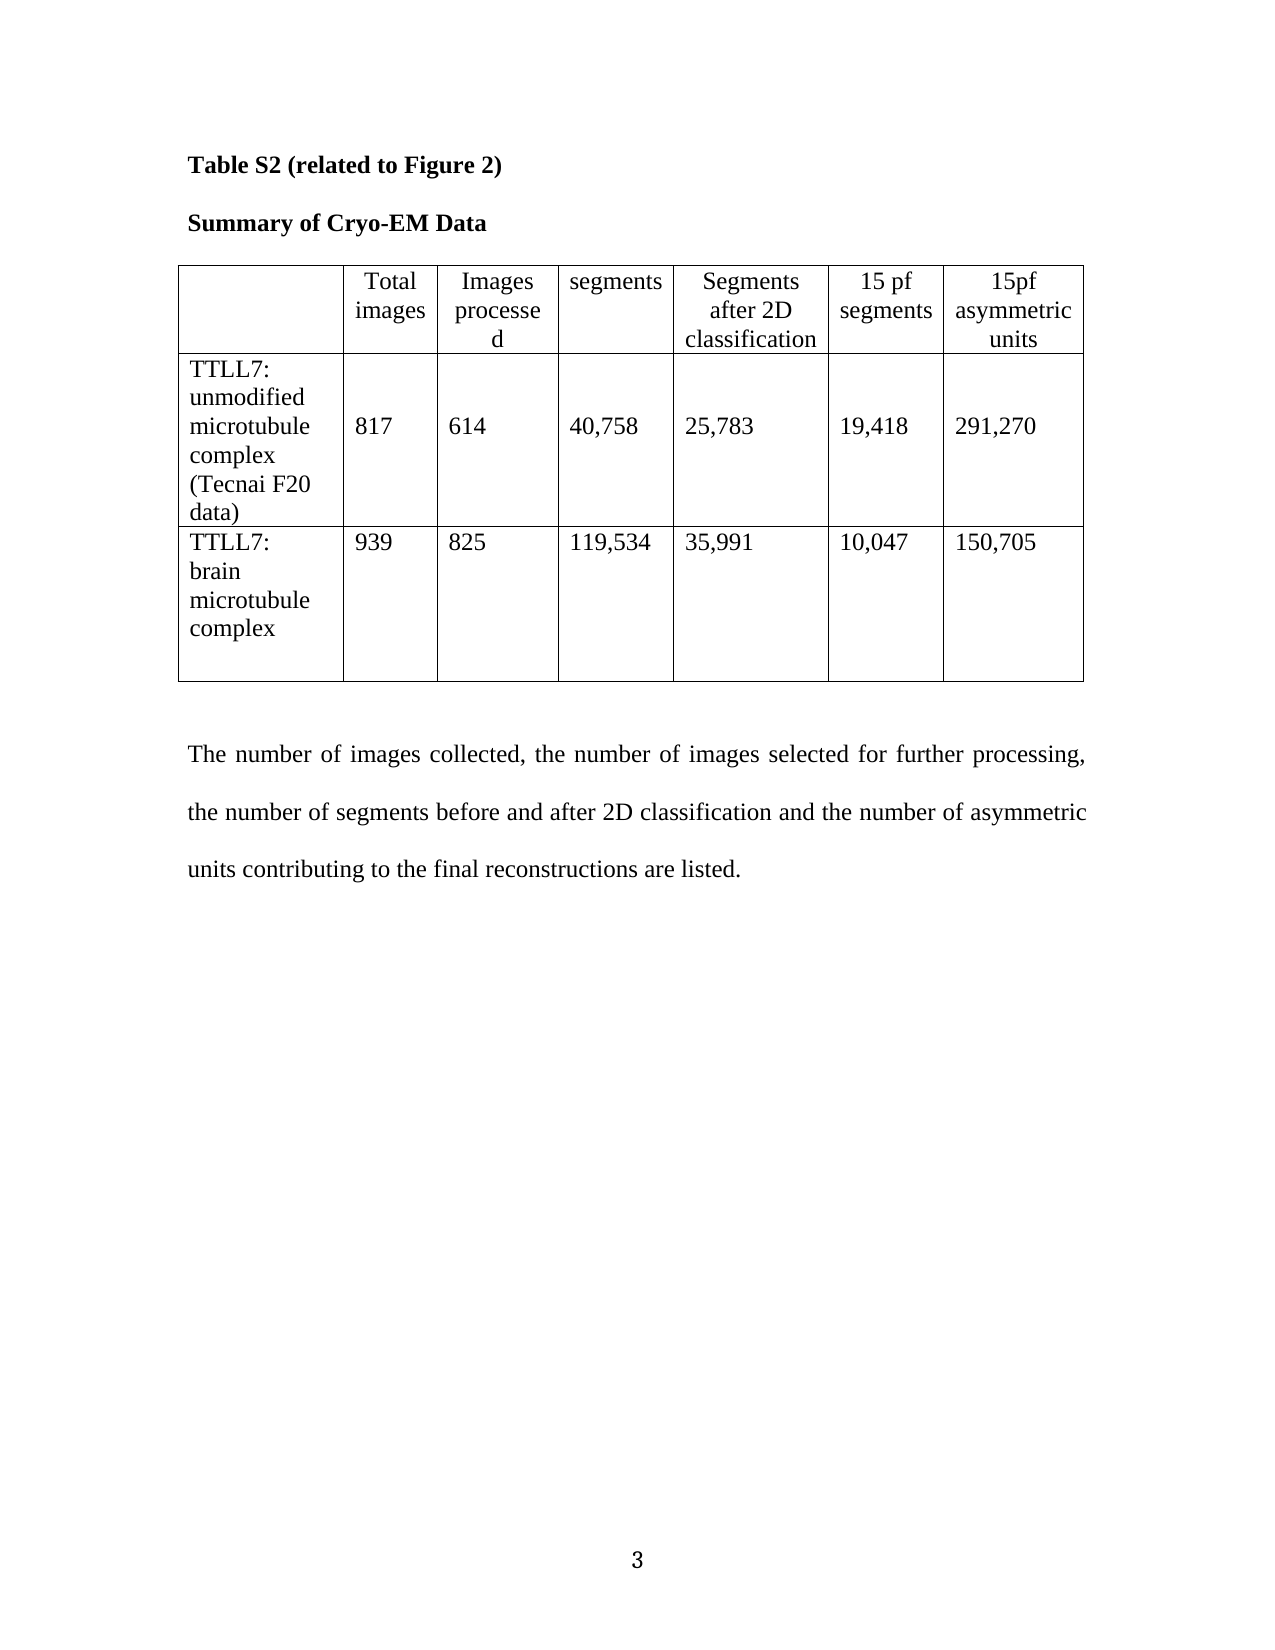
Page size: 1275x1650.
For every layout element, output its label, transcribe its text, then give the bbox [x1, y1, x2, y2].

table_header Total images [344, 266, 437, 353]
table_cell 291,270 [944, 354, 1083, 526]
table_cell 817 [344, 354, 437, 526]
text The number of images collected, the number of images selected for further processing, the number of segments before and after 2D classification and the number of asymmetric units contributing to the final reconstructions are listed. [187, 739, 1087, 883]
table_header 15pf asymmetric units [944, 266, 1083, 353]
table_header [179, 266, 343, 353]
table_cell 119,534 [559, 527, 673, 681]
table_cell 150,705 [944, 527, 1083, 681]
table_cell 40,758 [559, 354, 673, 526]
table_cell 10,047 [829, 527, 943, 681]
table_cell 19,418 [829, 354, 943, 526]
table_cell TTLL7: unmodified microtubule complex (Tecnai F20 data) [179, 354, 343, 526]
table_cell TTLL7: brain microtubule complex [179, 527, 343, 681]
text Summary of Cryo-EM Data [187, 208, 1087, 237]
table_cell 25,783 [674, 354, 828, 526]
table_header Images processed [438, 266, 558, 353]
table_cell 939 [344, 527, 437, 681]
text Table S2 (related to Figure 2) [187, 150, 1087, 179]
table_cell 35,991 [674, 527, 828, 681]
table_cell 614 [438, 354, 558, 526]
table_cell 825 [438, 527, 558, 681]
table_header 15 pf segments [829, 266, 943, 353]
table_header segments [559, 266, 673, 353]
table_header Segments after 2D classification [674, 266, 828, 353]
